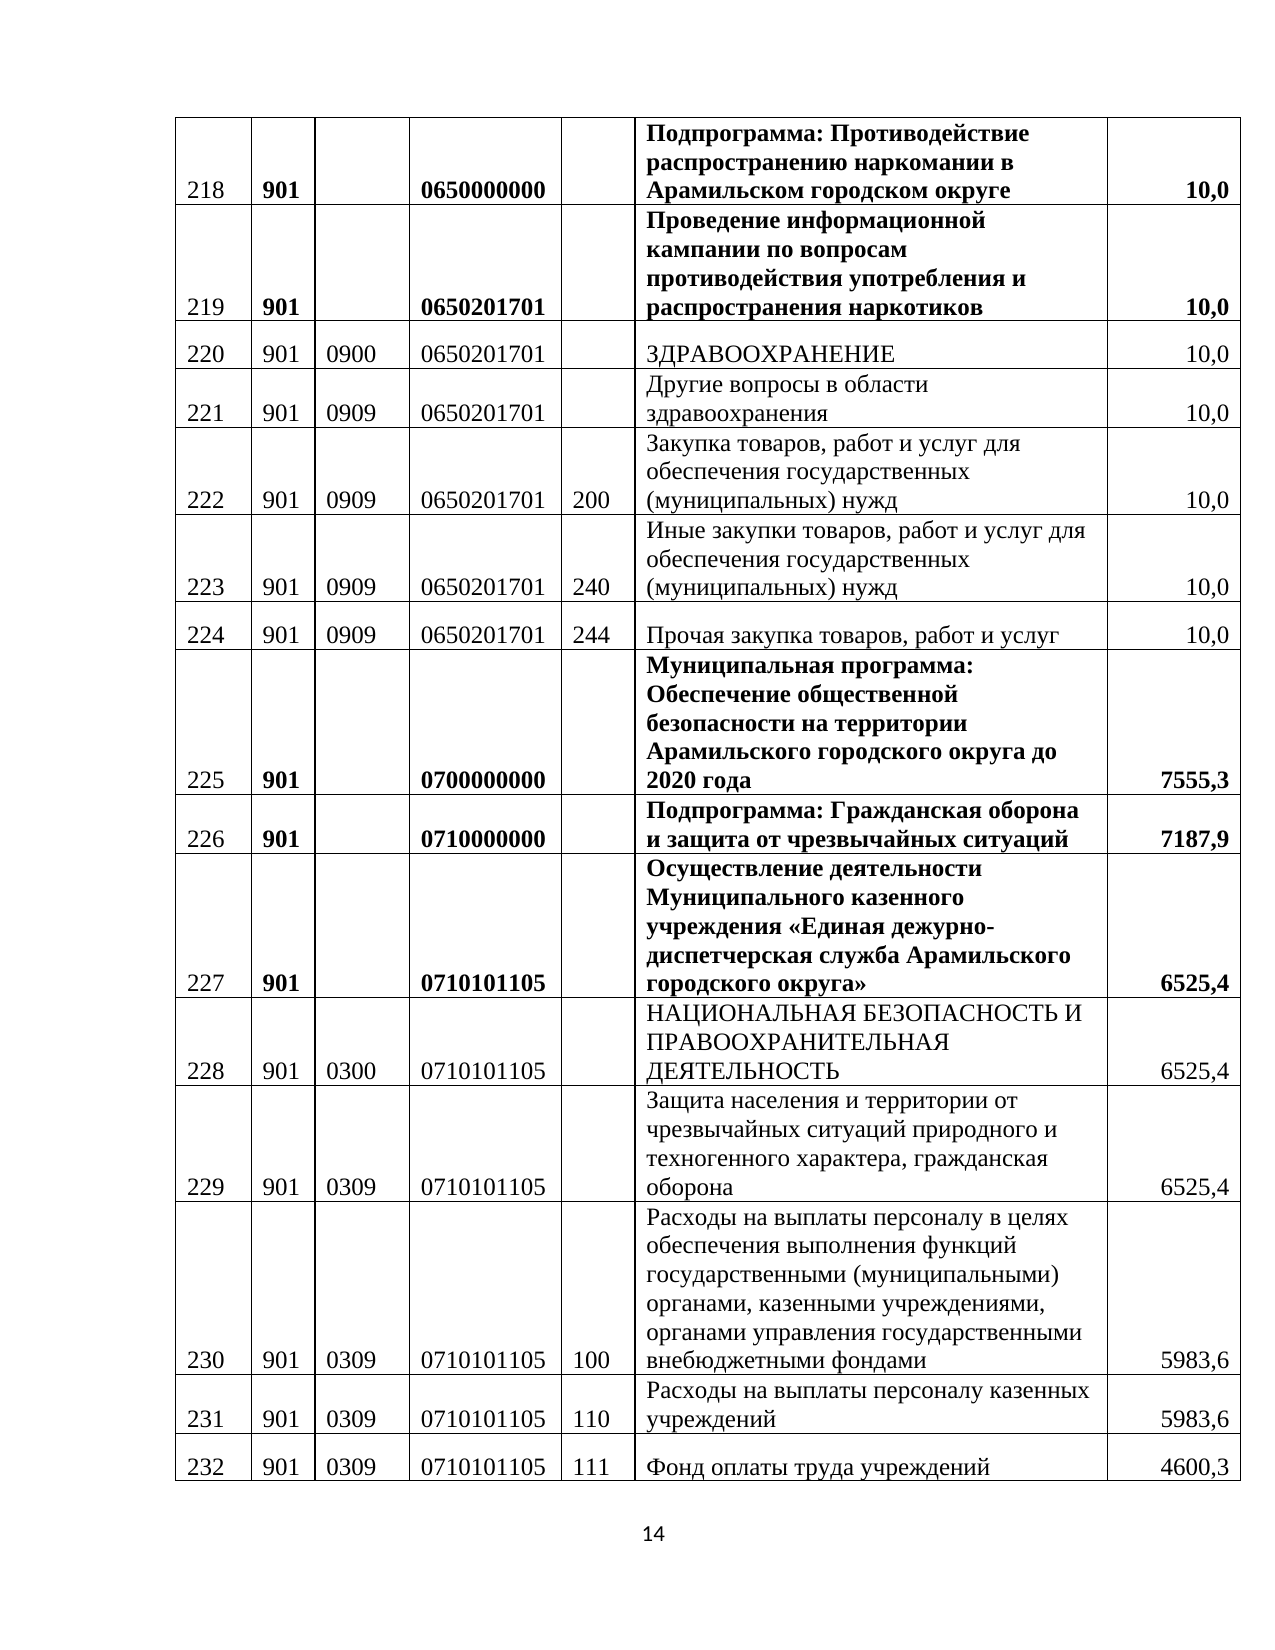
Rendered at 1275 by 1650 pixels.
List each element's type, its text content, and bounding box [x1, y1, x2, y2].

table_cell Расходы на выплаты персоналу казенных учреждений [636, 1375, 1107, 1433]
table_cell 901 [252, 428, 314, 514]
table_cell 0650201701 [410, 369, 561, 427]
table_cell 227 [176, 854, 251, 997]
table_cell 0300 [316, 998, 409, 1084]
table_cell Проведение информационной кампании по вопросам противодействия употребления и распространения наркотиков [636, 205, 1107, 320]
table_cell 0309 [316, 1202, 409, 1374]
table_cell 901 [252, 998, 314, 1084]
table_cell 901 [252, 369, 314, 427]
table_cell 0650201701 [410, 602, 561, 649]
table_cell 231 [176, 1375, 251, 1433]
table_cell 230 [176, 1202, 251, 1374]
table_cell 0710101105 [410, 854, 561, 997]
table_cell 110 [562, 1375, 634, 1433]
table_cell Защита населения и территории от чрезвычайных ситуаций природного и техногенного характера, гражданская оборона [636, 1086, 1107, 1201]
table_cell 221 [176, 369, 251, 427]
table_cell 901 [252, 1202, 314, 1374]
table_cell 10,0 [1108, 515, 1240, 601]
table_cell 222 [176, 428, 251, 514]
table_cell [562, 205, 634, 320]
table_cell [562, 321, 634, 368]
table_cell 0710101105 [410, 1375, 561, 1433]
table_cell 5983,6 [1108, 1375, 1240, 1433]
table_cell Фонд оплаты труда учреждений [636, 1434, 1107, 1480]
table_cell 6525,4 [1108, 1086, 1240, 1201]
table_cell 6525,4 [1108, 998, 1240, 1084]
table_cell 223 [176, 515, 251, 601]
table_cell 224 [176, 602, 251, 649]
table_cell 10,0 [1108, 369, 1240, 427]
table_cell 0309 [316, 1086, 409, 1201]
table_cell 228 [176, 998, 251, 1084]
table_cell Подпрограмма: Противодействие распространению наркомании в Арамильском городском округе [636, 118, 1107, 204]
table_cell 10,0 [1108, 428, 1240, 514]
table_cell Осуществление деятельности Муниципального казенного учреждения «Единая дежурно-диспетчерская служба Арамильского городского округа» [636, 854, 1107, 997]
table_cell 10,0 [1108, 118, 1240, 204]
table_cell 0710101105 [410, 1434, 561, 1480]
table_cell 901 [252, 1086, 314, 1201]
table_cell 244 [562, 602, 634, 649]
table_cell 901 [252, 795, 314, 852]
table_cell 0909 [316, 515, 409, 601]
table_cell 229 [176, 1086, 251, 1201]
table_cell [562, 795, 634, 852]
table_cell 7555,3 [1108, 650, 1240, 794]
table_cell Иные закупки товаров, работ и услуг для обеспечения государственных (муниципальных) нужд [636, 515, 1107, 601]
table_cell 225 [176, 650, 251, 794]
table_cell 0909 [316, 428, 409, 514]
table_cell [316, 205, 409, 320]
table_cell 0900 [316, 321, 409, 368]
table_cell 219 [176, 205, 251, 320]
table_cell 0309 [316, 1434, 409, 1480]
table_cell 6525,4 [1108, 854, 1240, 997]
table_cell 901 [252, 205, 314, 320]
table_cell 7187,9 [1108, 795, 1240, 852]
table_cell 0909 [316, 602, 409, 649]
table_cell 226 [176, 795, 251, 852]
table_cell 220 [176, 321, 251, 368]
table_cell 0710101105 [410, 998, 561, 1084]
table_cell 0710101105 [410, 1086, 561, 1201]
table_cell 0650201701 [410, 515, 561, 601]
table_cell [316, 854, 409, 997]
table_cell 0650000000 [410, 118, 561, 204]
table_cell Муниципальная программа: Обеспечение общественной безопасности на территории Арамильского городского округа до 2020 года [636, 650, 1107, 794]
table_cell [562, 854, 634, 997]
table_cell 5983,6 [1108, 1202, 1240, 1374]
table_cell 901 [252, 602, 314, 649]
table_cell 901 [252, 515, 314, 601]
table_cell [562, 1086, 634, 1201]
table_cell 240 [562, 515, 634, 601]
table_cell 0309 [316, 1375, 409, 1433]
table_cell [316, 795, 409, 852]
table_cell 0710101105 [410, 1202, 561, 1374]
table_cell 232 [176, 1434, 251, 1480]
table_cell 218 [176, 118, 251, 204]
table_cell 100 [562, 1202, 634, 1374]
table_cell НАЦИОНАЛЬНАЯ БЕЗОПАСНОСТЬ И ПРАВООХРАНИТЕЛЬНАЯ ДЕЯТЕЛЬНОСТЬ [636, 998, 1107, 1084]
table_cell [316, 650, 409, 794]
table_cell [562, 118, 634, 204]
table_cell 0650201701 [410, 428, 561, 514]
table_cell Прочая закупка товаров, работ и услуг [636, 602, 1107, 649]
table_cell 901 [252, 118, 314, 204]
table_cell 901 [252, 321, 314, 368]
table_cell 10,0 [1108, 321, 1240, 368]
table_cell 0700000000 [410, 650, 561, 794]
table_cell [562, 998, 634, 1084]
table_cell 0650201701 [410, 321, 561, 368]
table_cell Закупка товаров, работ и услуг для обеспечения государственных (муниципальных) нужд [636, 428, 1107, 514]
table_cell Подпрограмма: Гражданская оборона и защита от чрезвычайных ситуаций [636, 795, 1107, 852]
table_cell 901 [252, 1434, 314, 1480]
table_cell ЗДРАВООХРАНЕНИЕ [636, 321, 1107, 368]
table_cell 10,0 [1108, 205, 1240, 320]
table_cell Расходы на выплаты персоналу в целях обеспечения выполнения функций государственными (муниципальными) органами, казенными учреждениями, органами управления государственными внебюджетными фондами [636, 1202, 1107, 1374]
table_cell [316, 118, 409, 204]
table_cell [562, 650, 634, 794]
table_cell 0650201701 [410, 205, 561, 320]
table_cell Другие вопросы в области здравоохранения [636, 369, 1107, 427]
table_cell 10,0 [1108, 602, 1240, 649]
table_cell 0710000000 [410, 795, 561, 852]
table_cell [562, 369, 634, 427]
table_cell 901 [252, 854, 314, 997]
table_cell 901 [252, 1375, 314, 1433]
table_cell 4600,3 [1108, 1434, 1240, 1480]
table_cell 0909 [316, 369, 409, 427]
table_cell 200 [562, 428, 634, 514]
table_cell 111 [562, 1434, 634, 1480]
table_cell 901 [252, 650, 314, 794]
